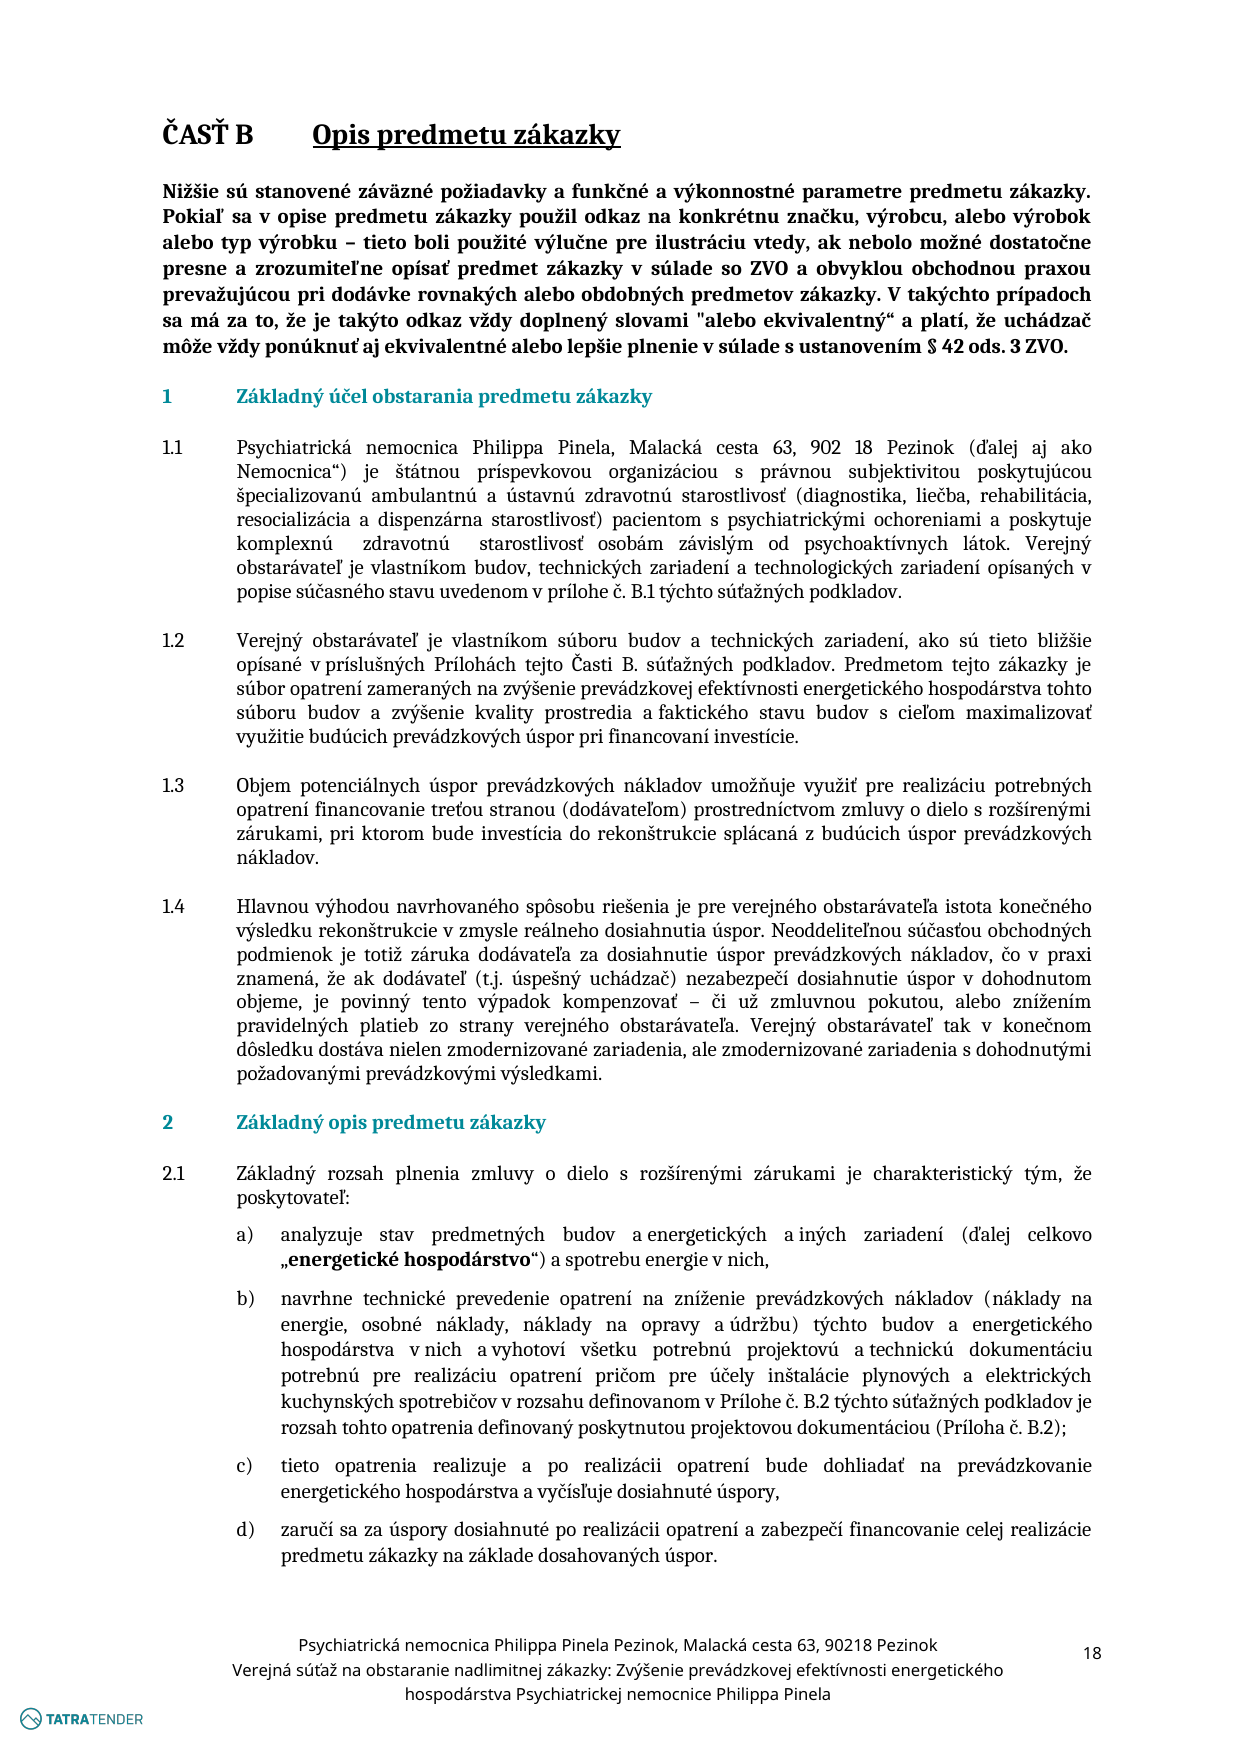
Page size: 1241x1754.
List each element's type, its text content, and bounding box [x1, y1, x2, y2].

text Nižšie sú stanovené záväzné požiadavky a funkčné a výkonnostné parametre predmetu zákazky. Pokiaľ sa v opise predmetu zákazky použil odkaz na konkrétnu značku, výrobcu, alebo výrobok alebo typ výrobku – tieto boli použité výlučne pre ilustráciu vtedy, ak nebolo možné dostatočne presne a zrozumiteľne opísať predmet zákazky v súlade so ZVO a obvyklou obchodnou praxou prevažujúcou pri dodávke rovnakých alebo obdobných predmetov zákazky. V takýchto prípadoch sa má za to, že je takýto odkaz vždy doplnený slovami "alebo ekvivalentný“ a platí, že uchádzač môže vždy ponúknuť aj ekvivalentné alebo lepšie plnenie v súlade s ustanovením § 42 ods. 3 ZVO. [162, 179, 1093, 358]
subtitle navrhne technické prevedenie opatrení na zníženie prevádzkových nákladov (náklady na energie, osobné náklady, náklady na opravy a údržbu) týchto budov a energetického hospodárstva v nich a vyhotoví všetku potrebnú projektovú a technickú dokumentáciu potrebnú pre realizáciu opatrení pričom pre účely inštalácie plynových a elektrických kuchynských spotrebičov v rozsahu definovanom v Prílohe č. B.2 týchto súťažných podkladov je rozsah tohto opatrenia definovaný poskytnutou projektovou dokumentáciou (Príloha č. B.2); [236, 1286, 1093, 1439]
subtitle Základný rozsah plnenia zmluvy o dielo s rozšírenými zárukami je charakteristický tým, že poskytovateľ: [162, 1162, 1093, 1210]
subtitle Psychiatrická nemocnica Philippa Pinela, Malacká cesta 63, 902 18 Pezinok (ďalej aj ako Nemocnica“) je štátnou príspevkovou organizáciou s právnou subjektivitou poskytujúcou špecializovanú ambulantnú a ústavnú zdravotnú starostlivosť (diagnostika, liečba, rehabilitácia, resocializácia a dispenzárna starostlivosť) pacientom s psychiatrickými ochoreniami a poskytuje komplexnú zdravotnú starostlivosť osobám závislým od psychoaktívnych látok. Verejný obstarávateľ je vlastníkom budov, technických zariadení a technologických zariadení opísaných v popise súčasného stavu uvedenom v prílohe č. B.1 týchto súťažných podkladov. [162, 436, 1093, 604]
picture [14, 1697, 153, 1739]
subtitle tieto opatrenia realizuje a po realizácii opatrení bude dohliadať na prevádzkovanie energetického hospodárstva a vyčísľuje dosiahnuté úspory, [236, 1454, 1093, 1504]
subtitle Objem potenciálnych úspor prevádzkových nákladov umožňuje využiť pre realizáciu potrebných opatrení financovanie treťou stranou (dodávateľom) prostredníctvom zmluvy o dielo s rozšírenými zárukami, pri ktorom bude investícia do rekonštrukcie splácaná z budúcich úspor prevádzkových nákladov. [162, 773, 1093, 869]
subtitle analyzuje stav predmetných budov a energetických a iných zariadení (ďalej celkovo „energetické hospodárstvo“) a spotrebu energie v nich, [236, 1222, 1093, 1272]
subtitle Opis predmetu zákazky [162, 118, 1093, 152]
subtitle zaručí sa za úspory dosiahnuté po realizácii opatrení a zabezpečí financovanie celej realizácie predmetu zákazky na základe dosahovaných úspor. [236, 1518, 1093, 1568]
subtitle Základný účel obstarania predmetu zákazky [162, 385, 1093, 409]
subtitle Verejný obstarávateľ je vlastníkom súboru budov a technických zariadení, ako sú tieto bližšie opísané v príslušných Prílohách tejto Časti B. súťažných podkladov. Predmetom tejto zákazky je súbor opatrení zameraných na zvýšenie prevádzkovej efektívnosti energetického hospodárstva tohto súboru budov a zvýšenie kvality prostredia a faktického stavu budov s cieľom maximalizovať využitie budúcich prevádzkových úspor pri financovaní investície. [162, 629, 1093, 748]
subtitle Základný opis predmetu zákazky [162, 1111, 1093, 1135]
subtitle Hlavnou výhodou navrhovaného spôsobu riešenia je pre verejného obstarávateľa istota konečného výsledku rekonštrukcie v zmysle reálneho dosiahnutia úspor. Neoddeliteľnou súčasťou obchodných podmienok je totiž záruka dodávateľa za dosiahnutie úspor prevádzkových nákladov, čo v praxi znamená, že ak dodávateľ (t.j. úspešný uchádzač) nezabezpečí dosiahnutie úspor v dohodnutom objeme, je povinný tento výpadok kompenzovať – či už zmluvnou pokutou, alebo znížením pravidelných platieb zo strany verejného obstarávateľa. Verejný obstarávateľ tak v konečnom dôsledku dostáva nielen zmodernizované zariadenia, ale zmodernizované zariadenia s dohodnutými požadovanými prevádzkovými výsledkami. [162, 894, 1093, 1086]
